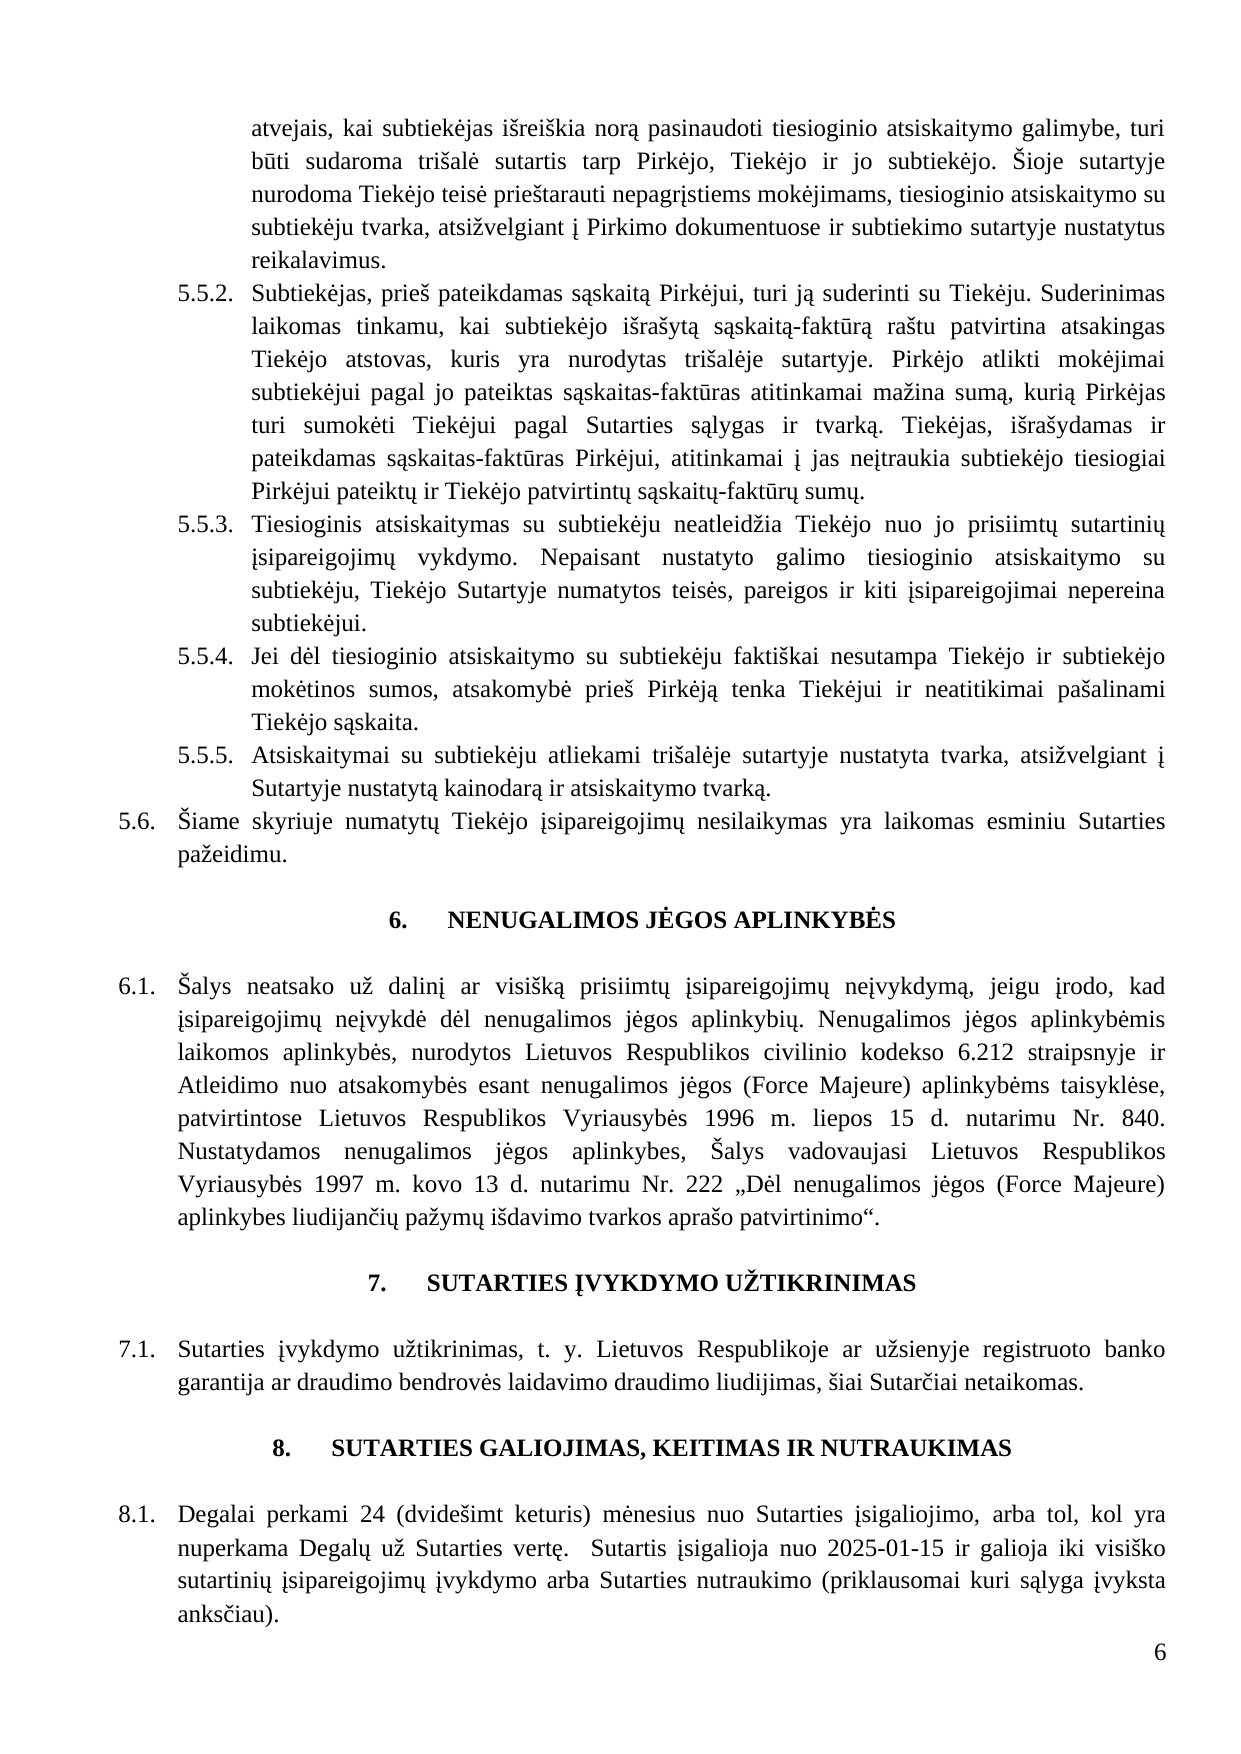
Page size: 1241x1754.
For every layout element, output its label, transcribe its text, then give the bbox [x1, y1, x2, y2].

list Subtiekėjas, prieš pateikdamas sąskaitą Pirkėjui, turi ją suderinti su Tiekėju. Suderinimas laikomas tinkamu, kai subtiekėjo išrašytą sąskaitą-faktūrą raštu patvirtina atsakingas Tiekėjo atstovas, kuris yra nurodytas trišalėje sutartyje. Pirkėjo atlikti mokėjimai subtiekėjui pagal jo pateiktas sąskaitas-faktūras atitinkamai mažina sumą, kurią Pirkėjas turi sumokėti Tiekėjui pagal Sutarties sąlygas ir tvarką. Tiekėjas, išrašydamas ir pateikdamas sąskaitas-faktūras Pirkėjui, atitinkamai į jas neįtraukia subtiekėjo tiesiogiai Pirkėjui pateiktų ir Tiekėjo patvirtintų sąskaitų-faktūrų sumų. [177, 278, 1166, 505]
list NENUGALIMOS JĖGOS APLINKYBĖS [118, 905, 1166, 934]
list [177, 113, 1166, 273]
list Sutarties įvykdymo užtikrinimas, t. y. Lietuvos Respublikoje ar užsienyje registruoto banko garantija ar draudimo bendrovės laidavimo draudimo liudijimas, šiai Sutarčiai netaikomas. [118, 1334, 1166, 1396]
list Jei dėl tiesioginio atsiskaitymo su subtiekėju faktiškai nesutampa Tiekėjo ir subtiekėjo mokėtinos sumos, atsakomybė prieš Pirkėją tenka Tiekėjui ir neatitikimai pašalinami Tiekėjo sąskaita. [177, 641, 1166, 736]
list Atsiskaitymai su subtiekėju atliekami trišalėje sutartyje nustatyta tvarka, atsižvelgiant į Sutartyje nustatytą kainodarą ir atsiskaitymo tvarką. [177, 740, 1166, 802]
list Šiame skyriuje numatytų Tiekėjo įsipareigojimų nesilaikymas yra laikomas esminiu Sutarties pažeidimu. [118, 806, 1166, 868]
list SUTARTIES ĮVYKDYMO UŽTIKRINIMAS [118, 1268, 1166, 1297]
list Tiesioginis atsiskaitymas su subtiekėju neatleidžia Tiekėjo nuo jo prisiimtų sutartinių įsipareigojimų vykdymo. Nepaisant nustatyto galimo tiesioginio atsiskaitymo su subtiekėju, Tiekėjo Sutartyje numatytos teisės, pareigos ir kiti įsipareigojimai nepereina subtiekėjui. [177, 509, 1166, 637]
list SUTARTIES GALIOJIMAS, KEITIMAS IR NUTRAUKIMAS [118, 1433, 1166, 1462]
list Šalys neatsako už dalinį ar visišką prisiimtų įsipareigojimų neįvykdymą, jeigu įrodo, kad įsipareigojimų neįvykdė dėl nenugalimos jėgos aplinkybių. Nenugalimos jėgos aplinkybėmis laikomos aplinkybės, nurodytos Lietuvos Respublikos civilinio kodekso 6.212 straipsnyje ir Atleidimo nuo atsakomybės esant nenugalimos jėgos (Force Majeure) aplinkybėms taisyklėse, patvirtintose Lietuvos Respublikos Vyriausybės 1996 m. liepos 15 d. nutarimu Nr. 840. Nustatydamos nenugalimos jėgos aplinkybes, Šalys vadovaujasi Lietuvos Respublikos Vyriausybės 1997 m. kovo 13 d. nutarimu Nr. 222 „Dėl nenugalimos jėgos (Force Majeure) aplinkybes liudijančių pažymų išdavimo tvarkos aprašo patvirtinimo“. [118, 971, 1166, 1231]
list Degalai perkami 24 (dvidešimt keturis) mėnesius nuo Sutarties įsigaliojimo, arba tol, kol yra nuperkama Degalų už Sutarties vertę. Sutartis įsigalioja ir galioja iki visiško sutartinių įsipareigojimų įvykdymo arba Sutarties nutraukimo (priklausomai kuri sąlyga įvyksta anksčiau). [118, 1499, 1166, 1627]
